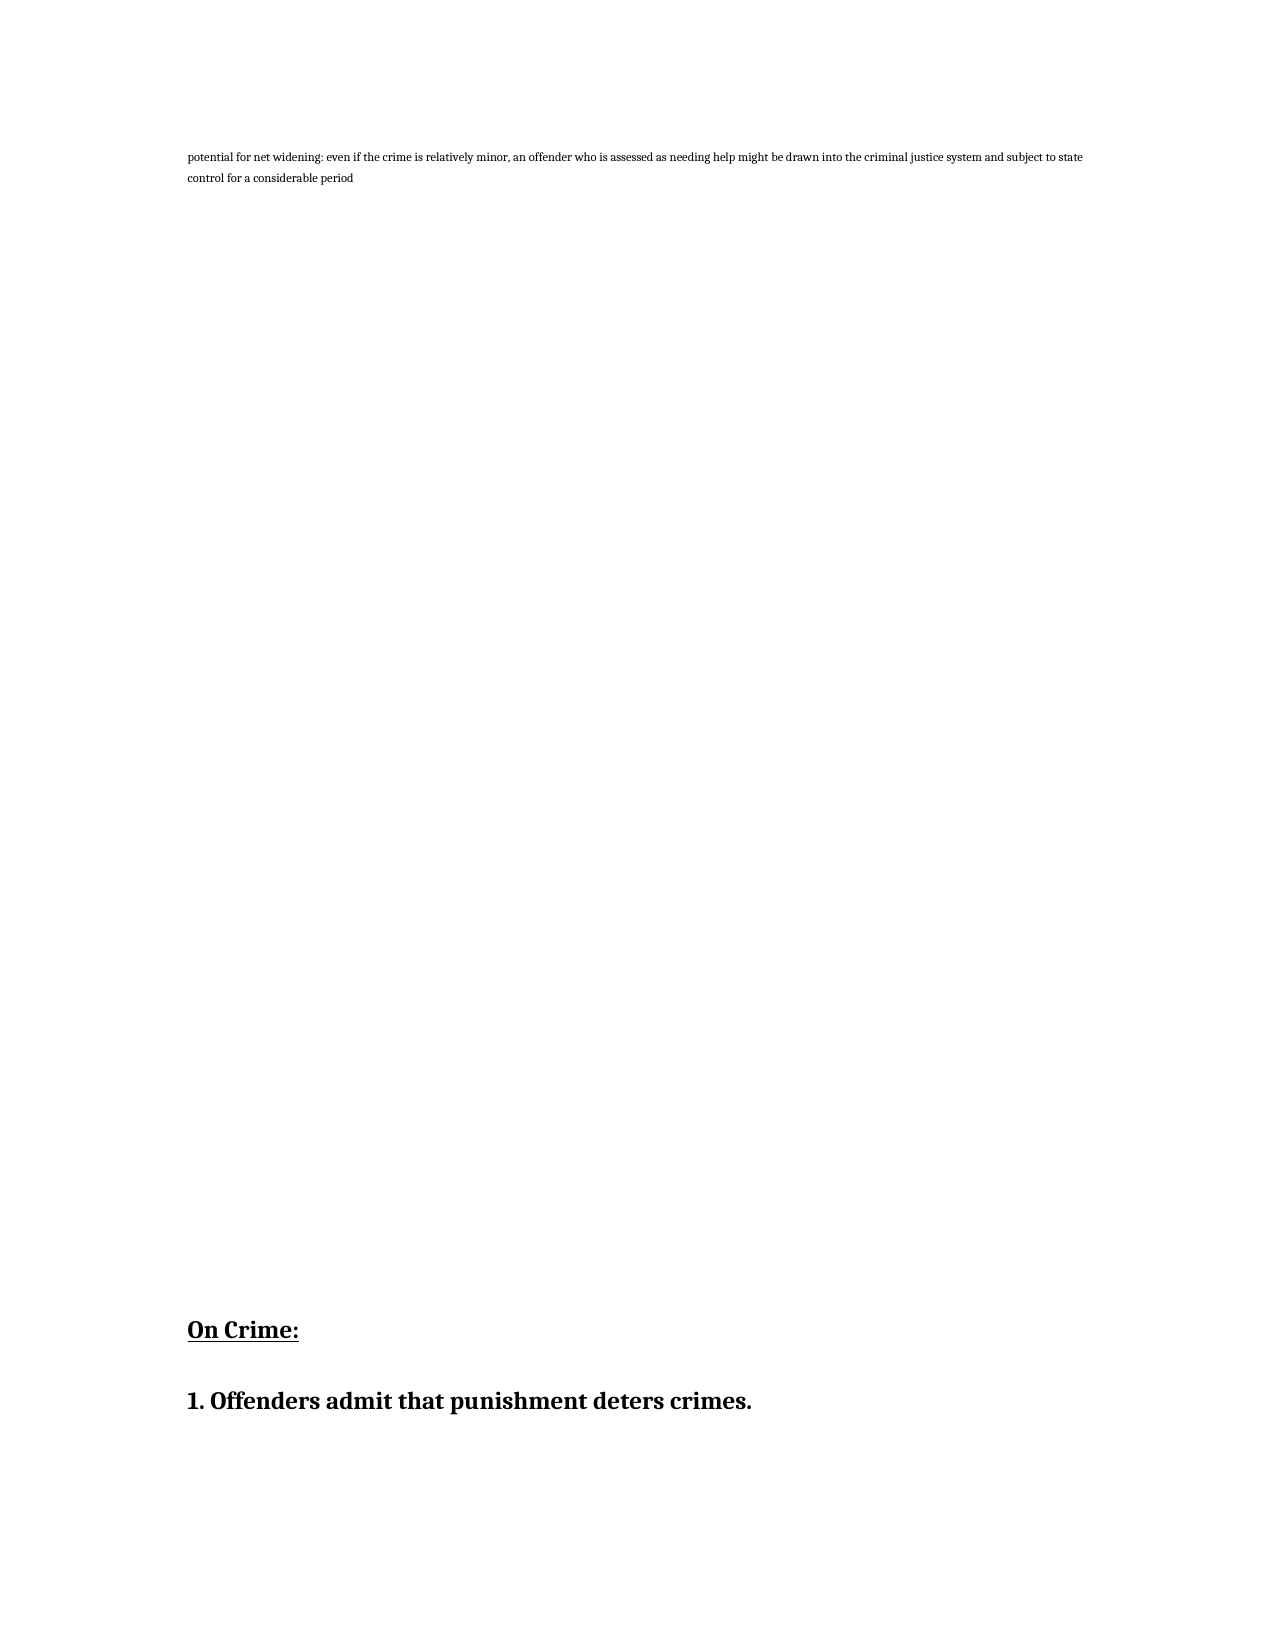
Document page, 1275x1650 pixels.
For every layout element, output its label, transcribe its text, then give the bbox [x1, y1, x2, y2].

text 1. Offenders admit that punishment deters crimes. [187, 1387, 1087, 1415]
text On Crime: [187, 1316, 1087, 1345]
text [187, 150, 1087, 186]
